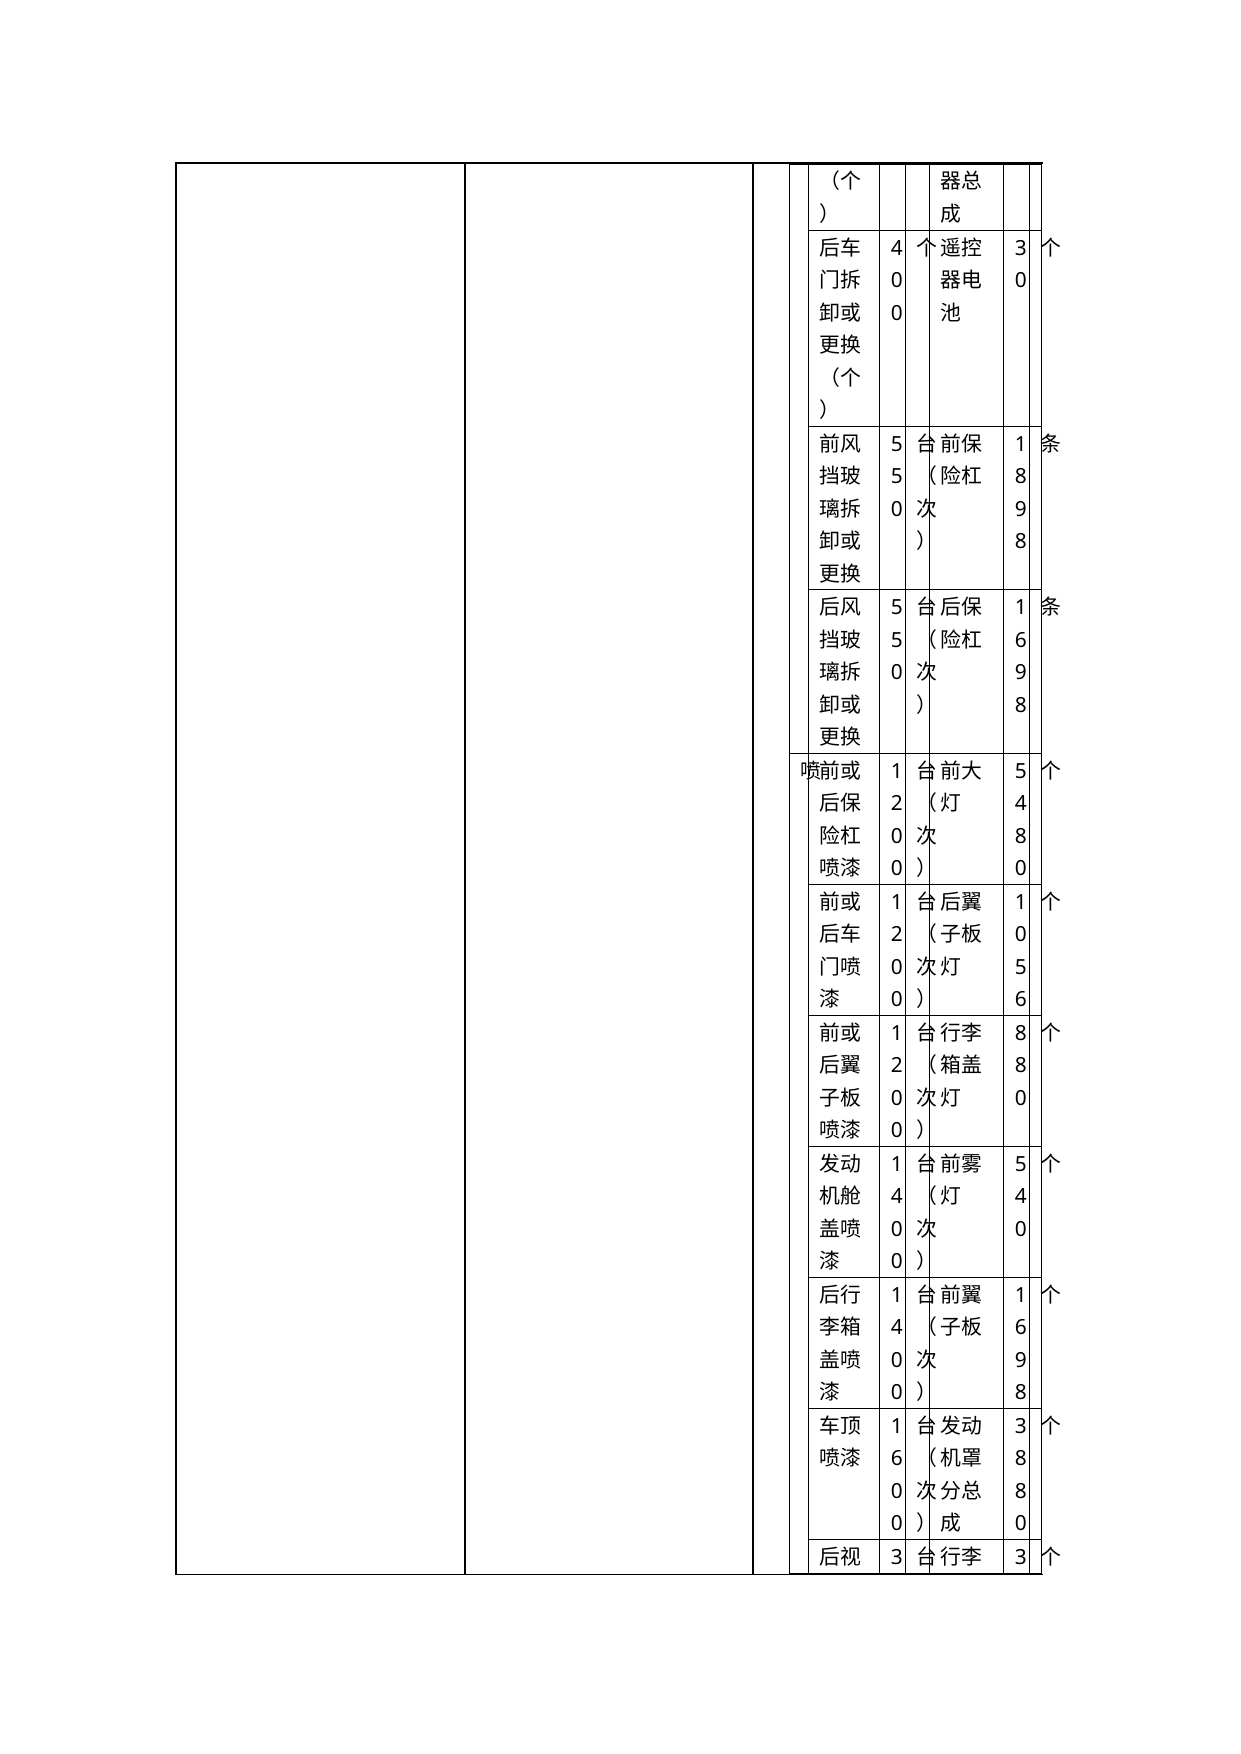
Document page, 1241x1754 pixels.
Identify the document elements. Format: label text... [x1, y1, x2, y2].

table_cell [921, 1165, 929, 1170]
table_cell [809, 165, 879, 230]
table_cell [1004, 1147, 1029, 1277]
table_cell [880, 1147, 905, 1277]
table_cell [930, 231, 1003, 426]
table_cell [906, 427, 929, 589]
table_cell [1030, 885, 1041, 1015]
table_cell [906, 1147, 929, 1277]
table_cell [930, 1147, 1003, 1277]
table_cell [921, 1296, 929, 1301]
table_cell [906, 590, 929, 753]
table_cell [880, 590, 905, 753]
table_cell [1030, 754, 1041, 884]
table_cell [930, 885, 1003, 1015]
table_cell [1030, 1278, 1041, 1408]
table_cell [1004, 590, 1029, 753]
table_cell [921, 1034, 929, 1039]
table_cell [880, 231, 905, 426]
table_cell ★ [177, 164, 464, 1573]
table_cell 1 [466, 164, 752, 1573]
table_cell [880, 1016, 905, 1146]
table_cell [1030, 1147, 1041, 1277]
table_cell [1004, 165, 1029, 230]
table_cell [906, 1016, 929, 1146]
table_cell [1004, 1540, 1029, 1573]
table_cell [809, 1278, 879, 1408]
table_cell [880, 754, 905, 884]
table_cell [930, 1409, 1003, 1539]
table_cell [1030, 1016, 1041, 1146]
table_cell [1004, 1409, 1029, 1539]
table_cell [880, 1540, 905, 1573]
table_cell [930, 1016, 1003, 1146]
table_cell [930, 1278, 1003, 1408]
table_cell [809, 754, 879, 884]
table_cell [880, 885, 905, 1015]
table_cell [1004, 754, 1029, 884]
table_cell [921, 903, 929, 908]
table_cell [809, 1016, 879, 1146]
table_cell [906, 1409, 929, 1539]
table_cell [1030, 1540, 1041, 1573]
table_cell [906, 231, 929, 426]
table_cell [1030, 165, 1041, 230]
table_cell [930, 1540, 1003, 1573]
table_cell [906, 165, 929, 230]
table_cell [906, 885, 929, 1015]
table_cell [809, 231, 879, 426]
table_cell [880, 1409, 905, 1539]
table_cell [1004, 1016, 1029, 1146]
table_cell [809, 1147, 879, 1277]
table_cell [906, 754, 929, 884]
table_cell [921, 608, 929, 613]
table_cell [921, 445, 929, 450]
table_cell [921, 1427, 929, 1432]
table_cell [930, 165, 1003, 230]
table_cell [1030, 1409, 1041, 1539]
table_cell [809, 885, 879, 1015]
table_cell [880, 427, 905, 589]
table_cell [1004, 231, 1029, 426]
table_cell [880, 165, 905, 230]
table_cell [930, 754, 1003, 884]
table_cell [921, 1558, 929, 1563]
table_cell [754, 164, 789, 1573]
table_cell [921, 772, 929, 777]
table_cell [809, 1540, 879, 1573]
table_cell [790, 165, 808, 753]
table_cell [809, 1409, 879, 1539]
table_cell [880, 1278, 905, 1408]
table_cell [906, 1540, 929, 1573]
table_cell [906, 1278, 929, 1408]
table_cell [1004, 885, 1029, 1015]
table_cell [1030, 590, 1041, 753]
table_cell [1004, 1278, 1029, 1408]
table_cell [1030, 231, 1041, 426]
